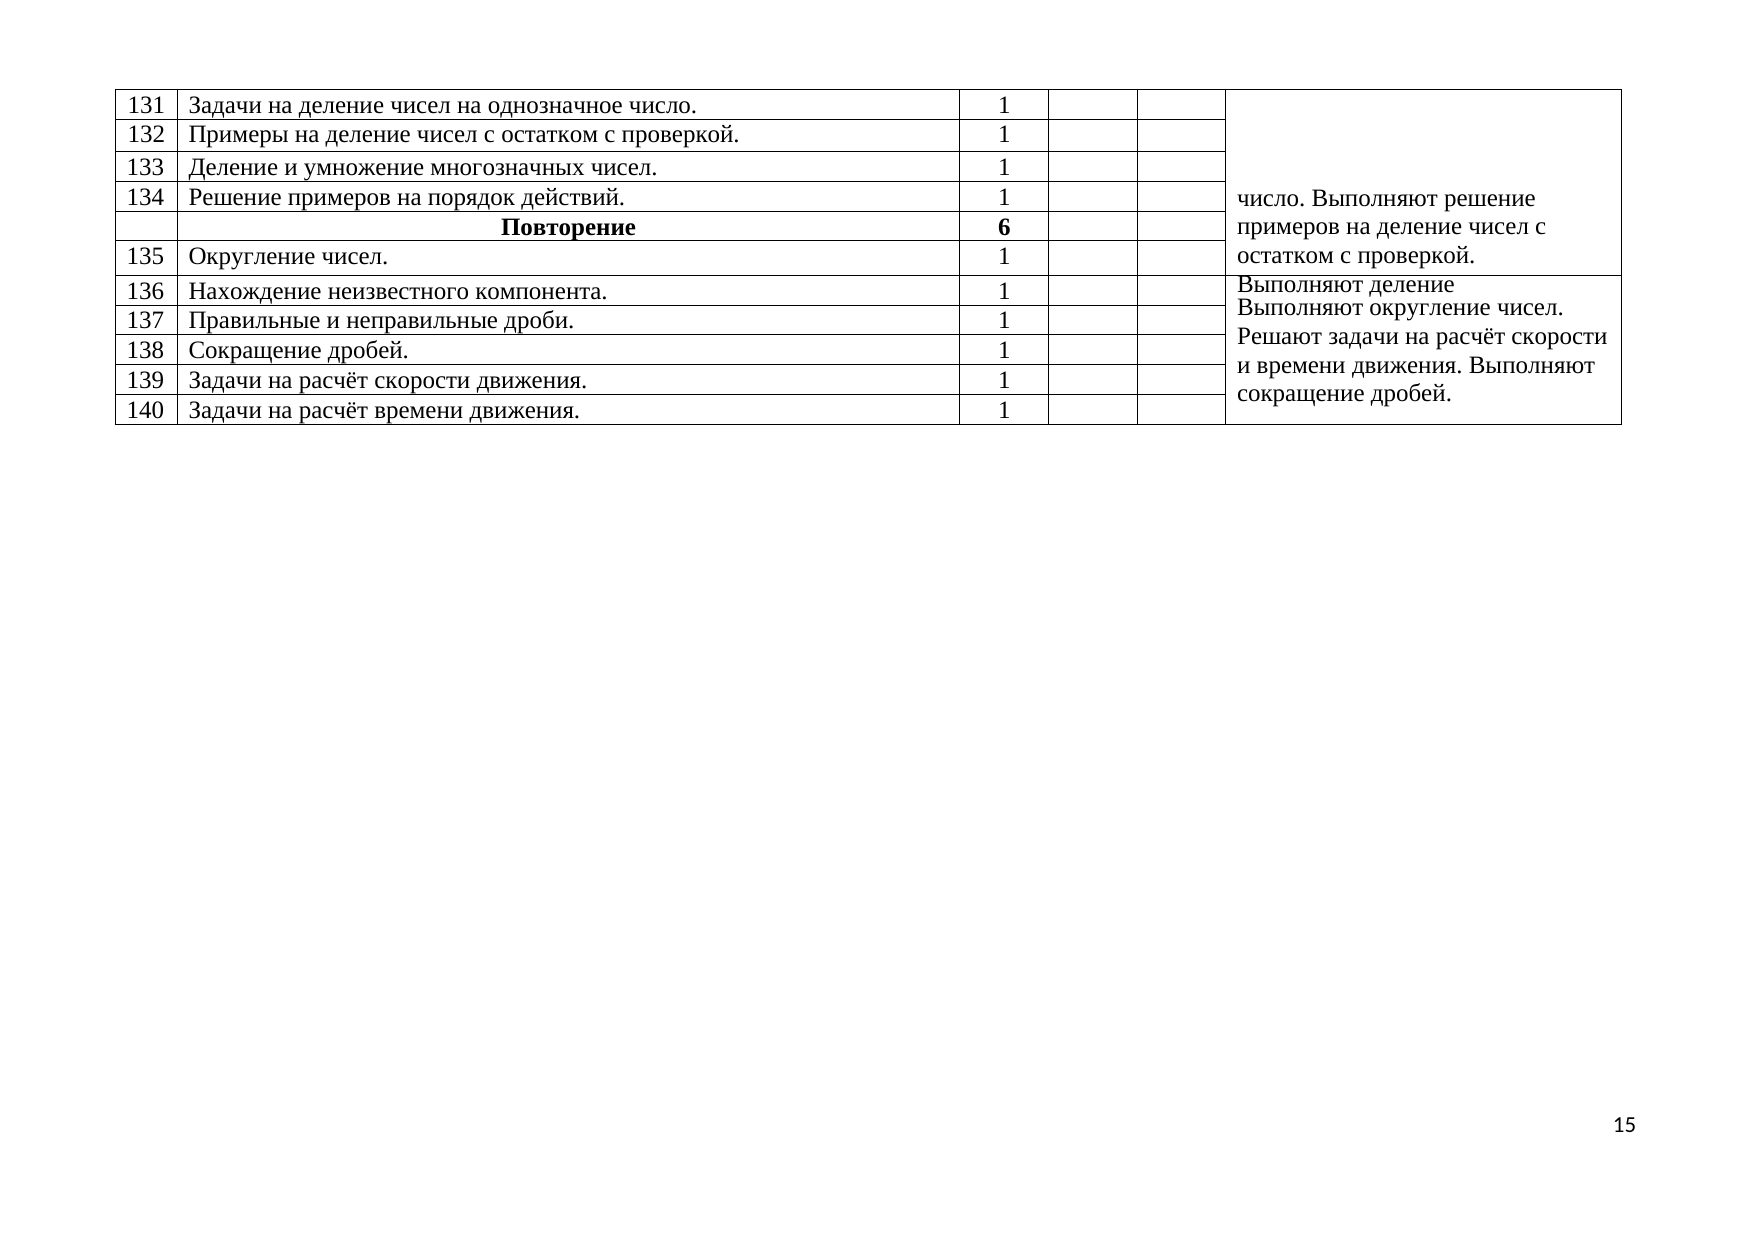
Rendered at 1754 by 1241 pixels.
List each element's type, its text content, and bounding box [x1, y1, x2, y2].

table_cell [1138, 212, 1225, 240]
table_cell 1 [960, 120, 1048, 151]
table_cell [1138, 241, 1225, 275]
table_cell [1049, 241, 1137, 275]
table_cell 6 [960, 212, 1048, 240]
table_cell 1 [960, 276, 1048, 304]
table_cell 1 [960, 90, 1048, 118]
table_cell 1 [960, 335, 1048, 364]
table_cell [1049, 276, 1137, 304]
table_cell [1049, 365, 1137, 394]
table_cell Выполняют округление чисел. Решают задачи на расчёт скорости и времени движения. Выполняют сокращение дробей. [1226, 276, 1621, 424]
table_cell [1138, 395, 1225, 424]
table_cell [1138, 306, 1225, 334]
table_cell 1 [960, 152, 1048, 181]
table_cell [1138, 335, 1225, 364]
table_cell 134 [116, 182, 177, 211]
table_cell Решение примеров на порядок действий. [178, 182, 959, 211]
table_cell [1049, 335, 1137, 364]
table_cell [1138, 182, 1225, 211]
table_cell 133 [116, 152, 177, 181]
table_cell Нахождение неизвестного компонента. [178, 276, 959, 304]
table_cell Задачи на расчёт скорости движения. [178, 365, 959, 394]
table_cell [1138, 276, 1225, 304]
table_cell Сокращение дробей. [178, 335, 959, 364]
table_cell [1049, 182, 1137, 211]
table_cell Правильные и неправильные дроби. [178, 306, 959, 334]
table_cell [1049, 152, 1137, 181]
table_cell [1138, 152, 1225, 181]
table_cell 1 [960, 365, 1048, 394]
table_cell 1 [960, 241, 1048, 275]
table_cell Повторение [178, 212, 959, 240]
table_cell [1049, 212, 1137, 240]
table_cell [1049, 306, 1137, 334]
table_cell Деление и умножение многозначных чисел. [178, 152, 959, 181]
table_cell 132 [116, 120, 177, 151]
table_cell 138 [116, 335, 177, 364]
table_cell [1049, 90, 1137, 118]
table_cell Задачи на деление чисел на однозначное число. [178, 90, 959, 118]
table_cell 1 [960, 306, 1048, 334]
table_cell [1049, 395, 1137, 424]
table_cell 137 [116, 306, 177, 334]
table_cell [1138, 90, 1225, 118]
table_cell Округление чисел. [178, 241, 959, 275]
table_cell [1049, 120, 1137, 151]
table_cell [1138, 120, 1225, 151]
table_cell 1 [960, 395, 1048, 424]
table_cell [116, 212, 177, 240]
table_cell Примеры на деление чисел с остатком с проверкой. [178, 120, 959, 151]
table_cell 135 [116, 241, 177, 275]
table_cell 139 [116, 365, 177, 394]
table_cell 136 [116, 276, 177, 304]
table_cell Задачи на расчёт времени движения. [178, 395, 959, 424]
table_cell 1 [960, 182, 1048, 211]
table_cell [1138, 365, 1225, 394]
table_cell 140 [116, 395, 177, 424]
table_cell 131 [116, 90, 177, 118]
